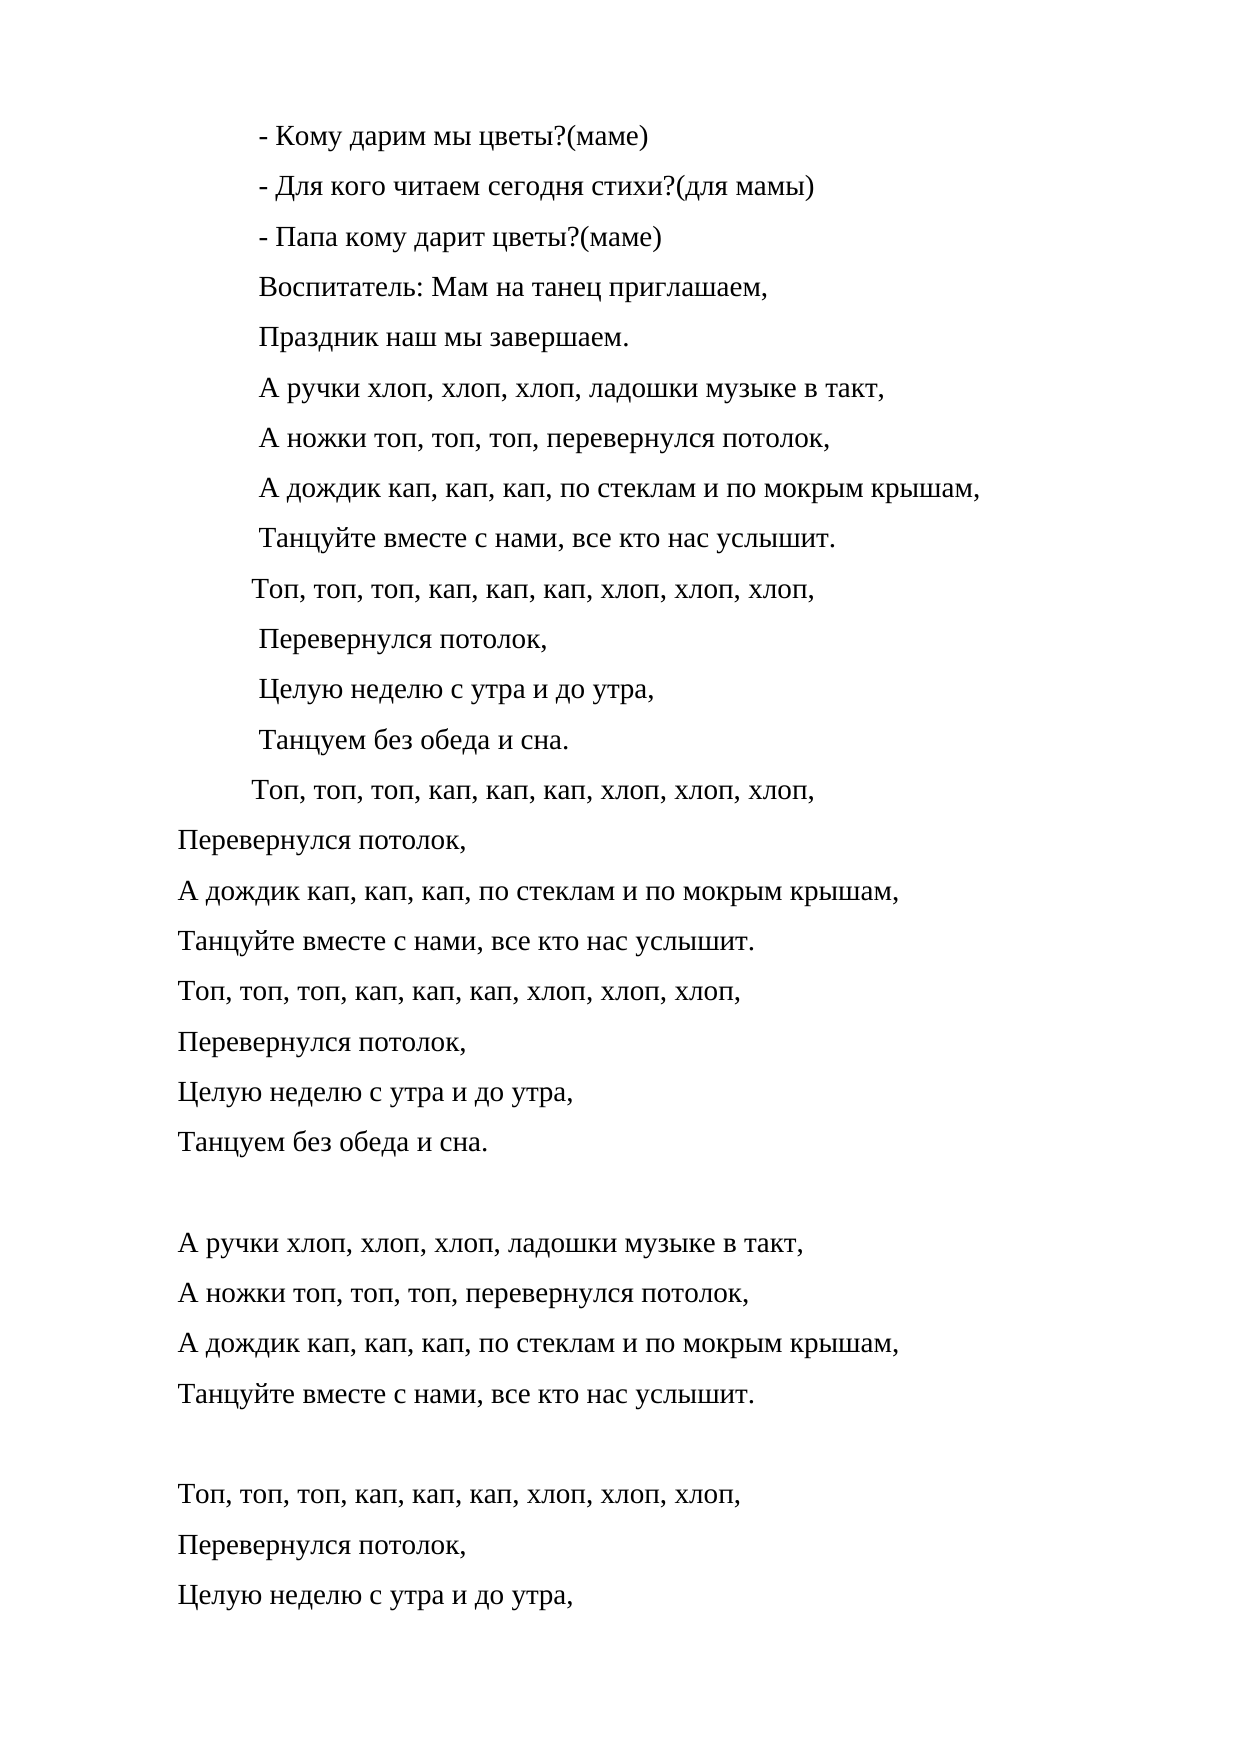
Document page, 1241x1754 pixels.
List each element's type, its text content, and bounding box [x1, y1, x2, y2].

text А ручки хлоп, хлоп, хлоп, ладошки музыке в такт, [177, 370, 1152, 403]
text Воспитатель: Мам на танец приглашаем, [177, 269, 1152, 303]
text Топ, топ, топ, кап, кап, кап, хлоп, хлоп, хлоп, [177, 571, 1152, 604]
text Танцуем без обеда и сна. [177, 722, 1152, 755]
text Перевернулся потолок, [177, 621, 1152, 655]
text - Папа кому дарит цветы?(маме) [177, 219, 1152, 252]
text Целую неделю с утра и до утра, [177, 672, 1152, 705]
text Праздник наш мы завершаем. [177, 319, 1152, 353]
text - Для кого читаем сегодня стихи?(для мамы) [177, 168, 1152, 202]
text - Кому дарим мы цветы?(маме) [177, 118, 1152, 152]
text А ножки топ, топ, топ, перевернулся потолок, [177, 420, 1152, 453]
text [177, 772, 1152, 1611]
text А дождик кап, кап, кап, по стеклам и по мокрым крышам, [177, 470, 1152, 504]
text Танцуйте вместе с нами, все кто нас услышит. [177, 521, 1152, 554]
